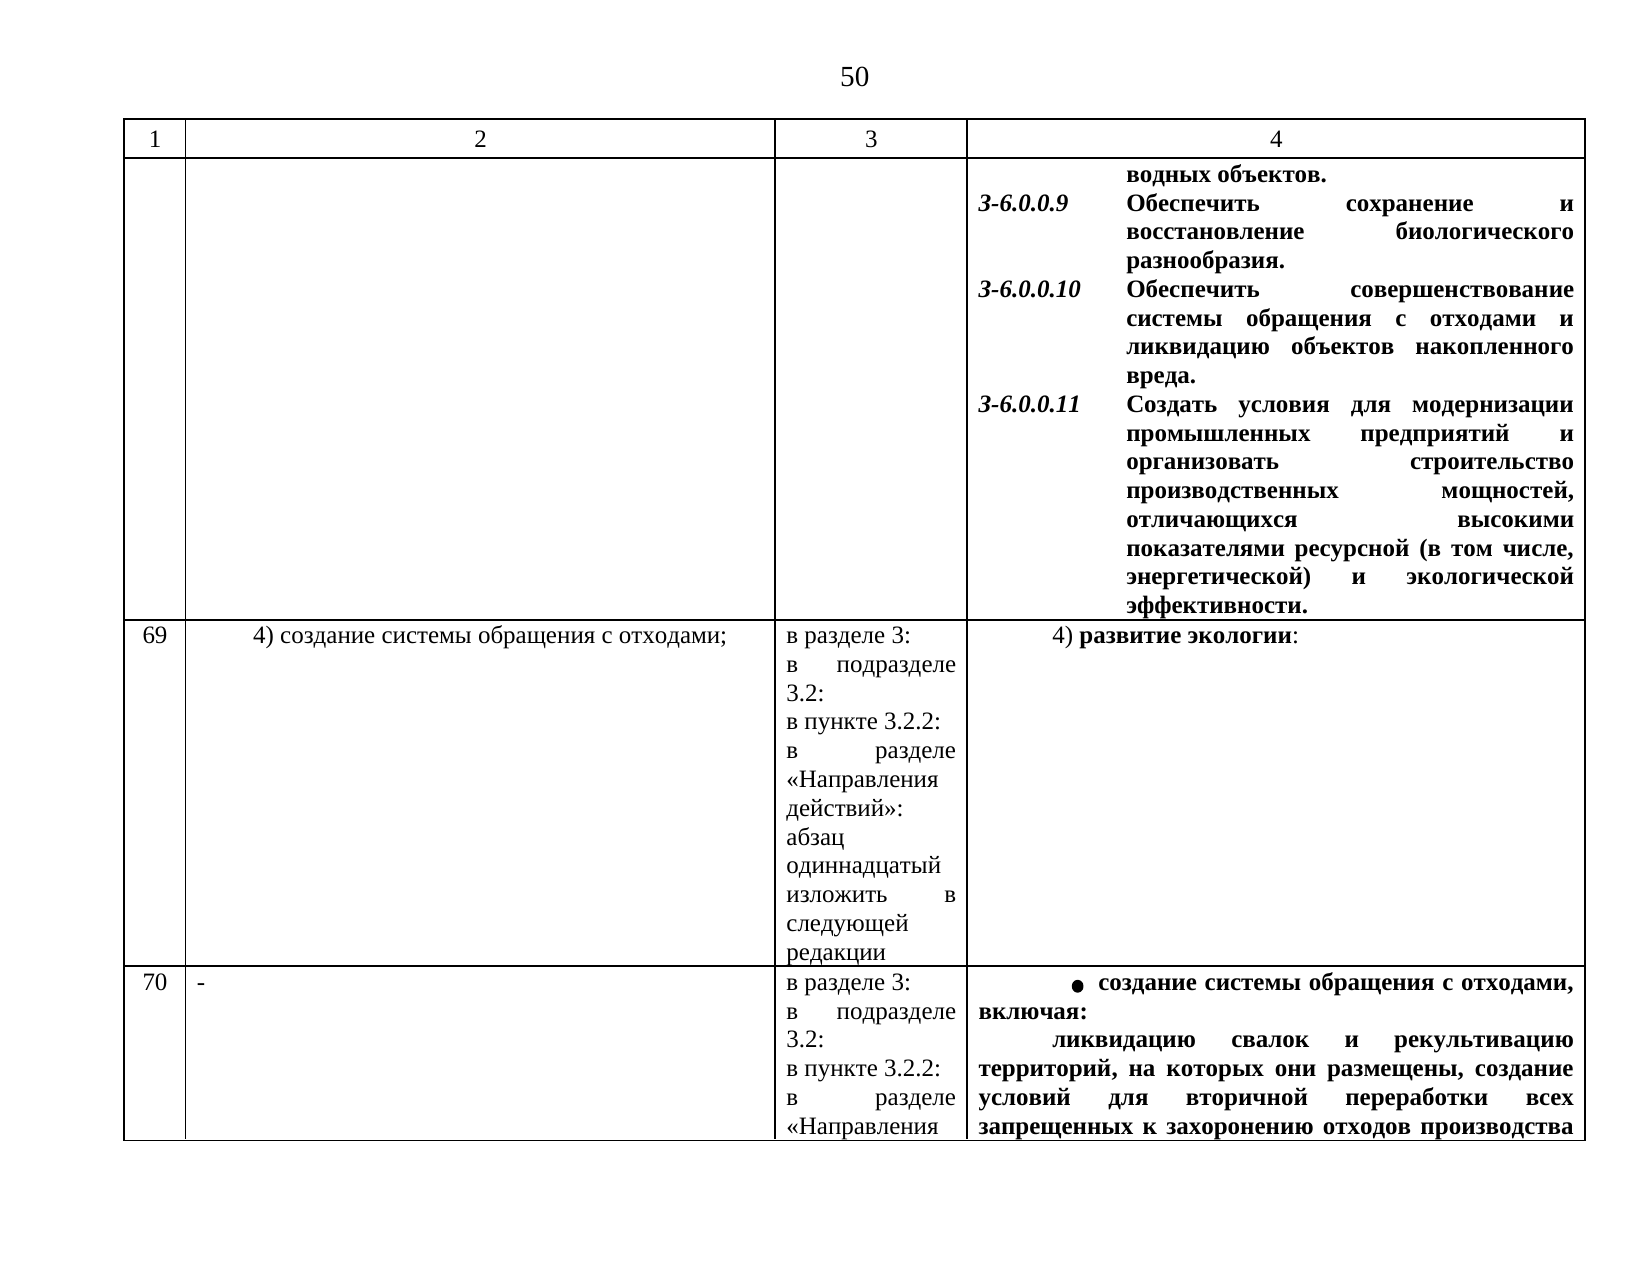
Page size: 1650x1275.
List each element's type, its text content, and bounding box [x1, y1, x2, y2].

table_cell 4) развитие экологии: [968, 621, 1584, 965]
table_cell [968, 967, 1584, 1139]
table_header 3 [776, 120, 966, 157]
table_cell [125, 967, 185, 1139]
table_header 1 [125, 120, 185, 157]
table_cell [776, 159, 966, 619]
table_cell 4) создание системы обращения с отходами; [186, 621, 774, 965]
table_header 4 [968, 120, 1584, 157]
table_cell - [186, 967, 774, 1139]
table_cell [125, 621, 185, 965]
table_header 2 [186, 120, 774, 157]
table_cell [968, 159, 1584, 619]
table_cell в разделе 3: в подразделе 3.2: в пункте 3.2.2: в разделе «Направления действий»: абзац одиннадцатый изложить в следующей редакции [776, 621, 966, 965]
table_cell - [186, 159, 774, 619]
table_cell [125, 159, 185, 619]
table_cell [776, 967, 966, 1139]
